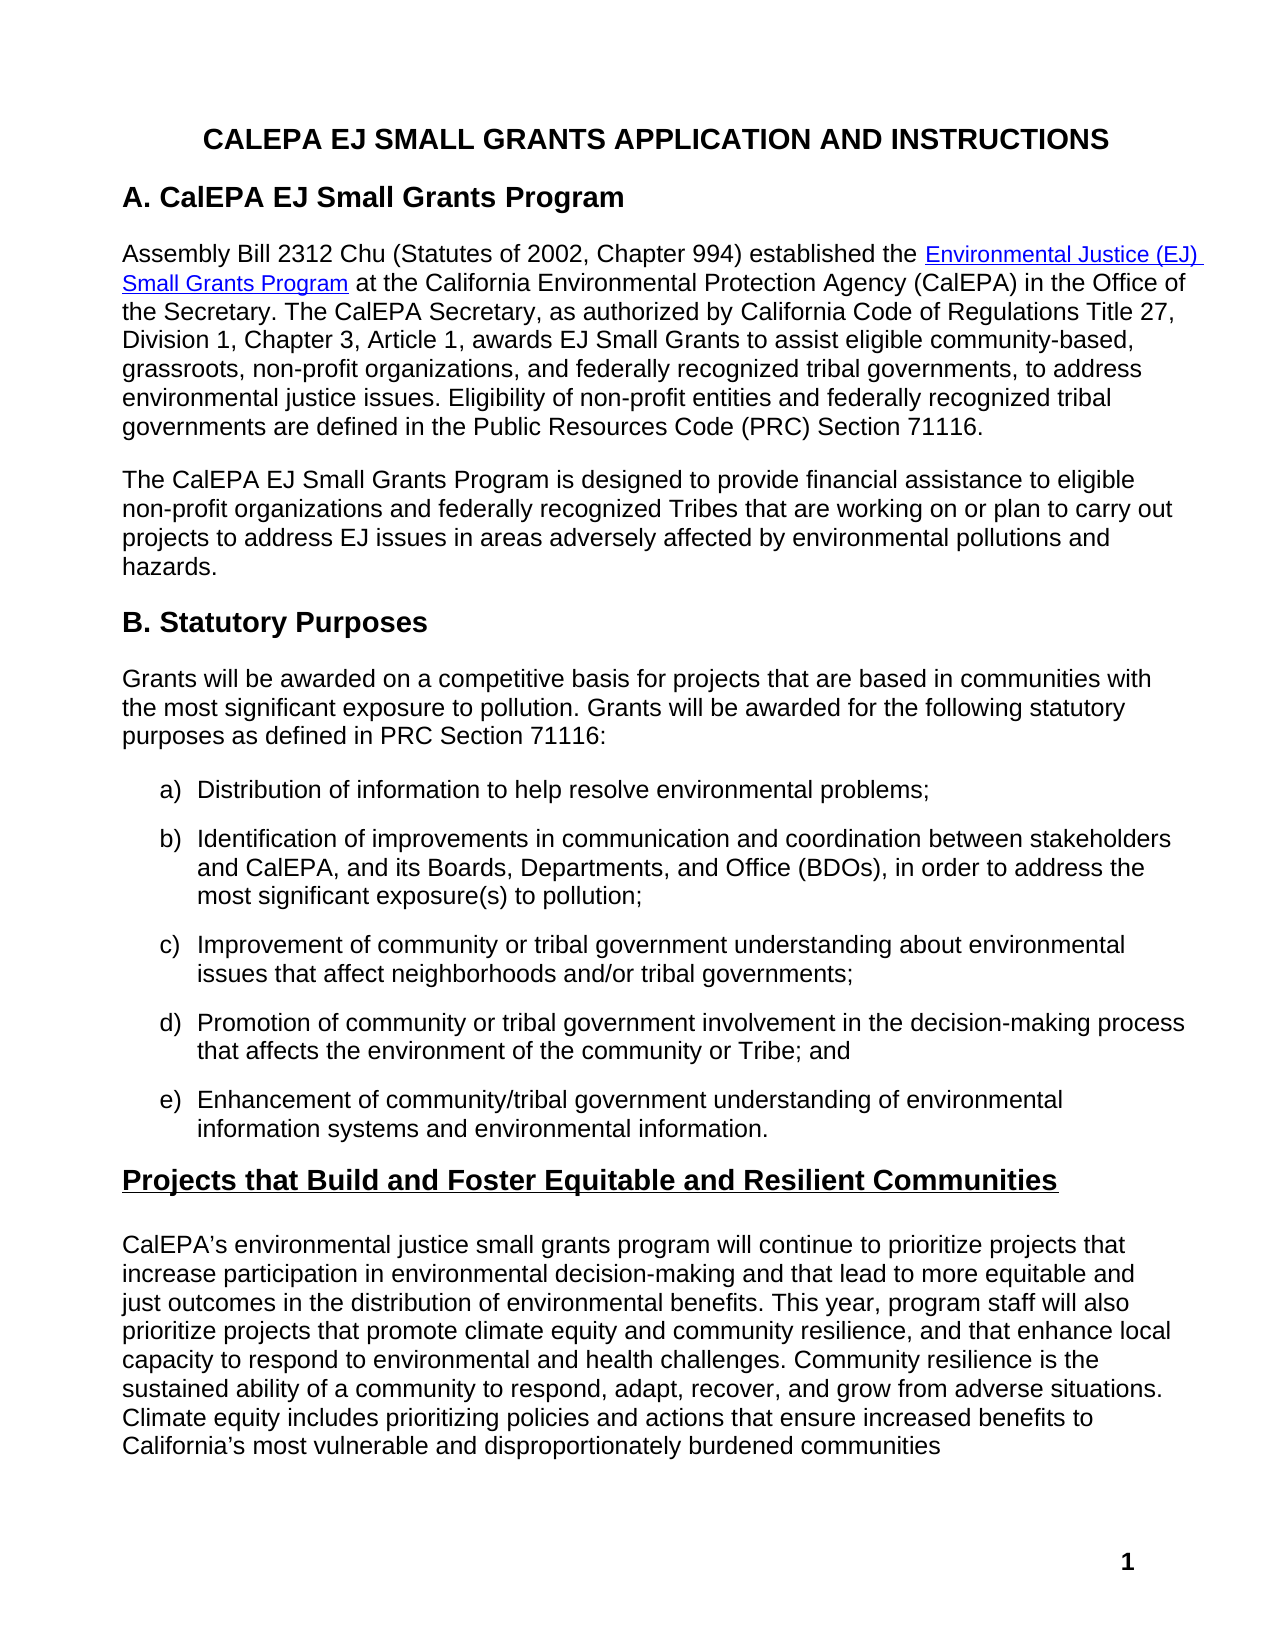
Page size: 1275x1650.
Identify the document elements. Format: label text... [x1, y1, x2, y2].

list Distribution of information to help resolve environmental problems; [159, 775, 1191, 804]
text The CalEPA EJ Small Grants Program is designed to provide financial assistance to eligible non-profit organizations and federally recognized Tribes that are working on or plan to carry out projects to address EJ issues in areas adversely affected by environmental pollutions and hazards. [122, 465, 1191, 580]
text Projects that Build and Foster Equitable and Resilient Communities [122, 1162, 1181, 1230]
subtitle CALEPA EJ SMALL GRANTS APPLICATION AND INSTRUCTIONS [122, 122, 1191, 155]
list Identification of improvements in communication and coordination between stakeholders and CalEPA, and its Boards, Departments, and Office (BDOs), in order to address the most significant exposure(s) to pollution; [159, 824, 1191, 910]
text Assembly Bill 2312 Chu (Statutes of 2002, Chapter 994) established the Environmental Justice (EJ) Small Grants Program at the California Environmental Protection Agency (CalEPA) in the Office of the Secretary. The CalEPA Secretary, as authorized by California Code of Regulations Title 27, Division 1, Chapter 3, Article 1, awards EJ Small Grants to assist eligible community-based, grassroots, non-profit organizations, and federally recognized tribal governments, to address environmental justice issues. Eligibility of non-profit entities and federally recognized tribal governments are defined in the Public Resources Code (PRC) Section 71116. [122, 239, 1215, 440]
text CalEPA’s environmental justice small grants program will continue to prioritize projects that increase participation in environmental decision-making and that lead to more equitable and just outcomes in the distribution of environmental benefits. This year, program staff will also prioritize projects that promote climate equity and community resilience, and that enhance local capacity to respond to environmental and health challenges. Community resilience is the sustained ability of a community to respond, adapt, recover, and grow from adverse situations. Climate equity includes prioritizing policies and actions that ensure increased benefits to California’s most vulnerable and disproportionately burdened communities [122, 1230, 1181, 1460]
text Grants will be awarded on a competitive basis for projects that are based in communities with the most significant exposure to pollution. Grants will be awarded for the following statutory purposes as defined in PRC Section 71116: [122, 664, 1191, 750]
subtitle Statutory Purposes [122, 605, 1191, 639]
list Enhancement of community/tribal government understanding of environmental information systems and environmental information. [159, 1085, 1191, 1142]
list Improvement of community or tribal government understanding about environmental issues that affect neighborhoods and/or tribal governments; [159, 930, 1191, 987]
subtitle CalEPA EJ Small Grants Program [122, 180, 1191, 214]
list Promotion of community or tribal government involvement in the decision-making process that affects the environment of the community or Tribe; and [159, 1007, 1191, 1065]
